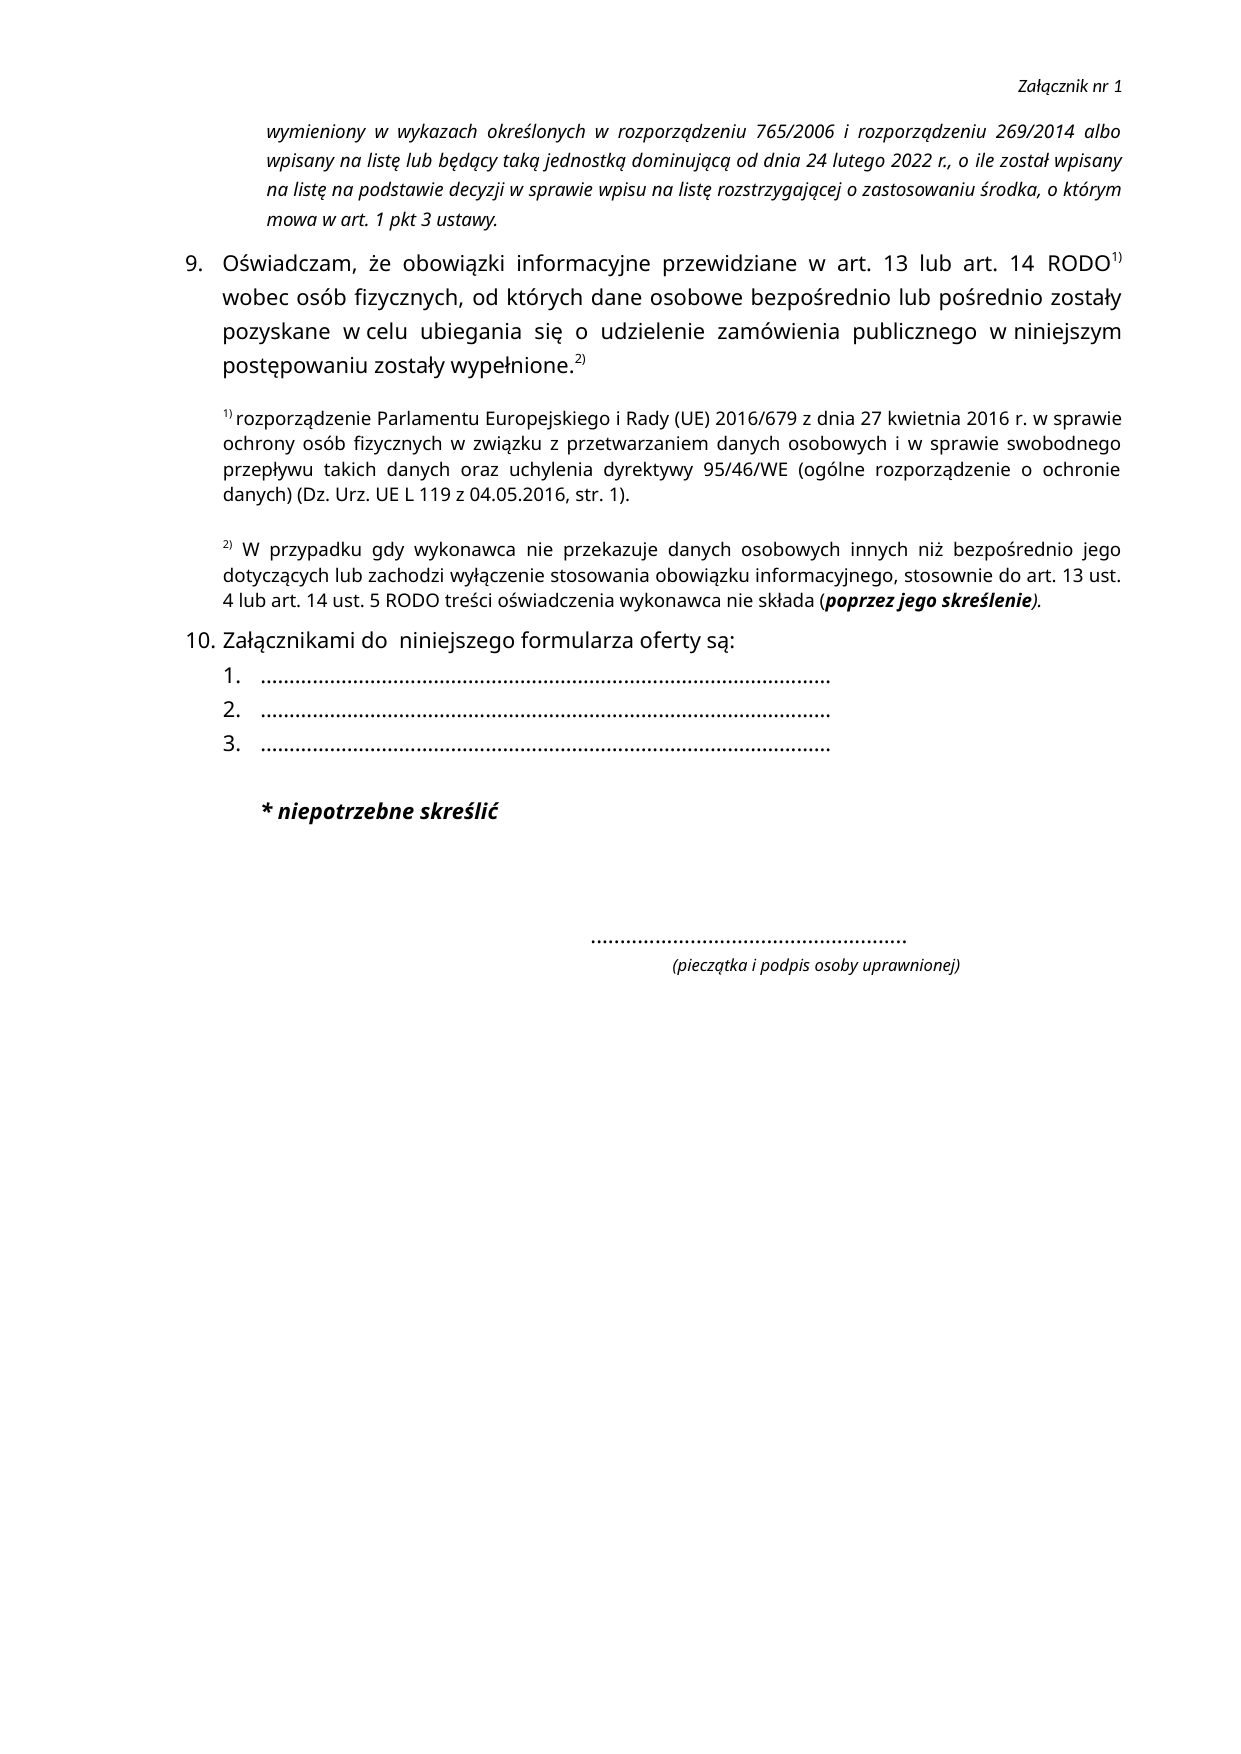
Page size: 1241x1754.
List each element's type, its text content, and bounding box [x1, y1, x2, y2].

list Załącznikami do niniejszego formularza oferty są: [185, 625, 1122, 655]
list ……………………………………………………………………………………… [223, 728, 1122, 758]
text (pieczątka i podpis osoby uprawnionej) [664, 954, 1122, 976]
list ……………………………………………………………………………………… [223, 694, 1122, 723]
text 2) W przypadku gdy wykonawca nie przekazuje danych osobowych innych niż bezpośrednio jego dotyczących lub zachodzi wyłączenie stosowania obowiązku informacyjnego, stosownie do art. 13 ust. 4 lub art. 14 ust. 5 RODO treści oświadczenia wykonawca nie składa (poprzez jego skreślenie). [223, 536, 1122, 613]
list Oświadczam, że obowiązki informacyjne przewidziane w art. 13 lub art. 14 RODO1) wobec osób fizycznych, od których dane osobowe bezpośrednio lub pośrednio zostały pozyskane w celu ubiegania się o udzielenie zamówienia publicznego w niniejszym postępowaniu zostały wypełnione.2) [185, 248, 1122, 380]
text 1) rozporządzenie Parlamentu Europejskiego i Rady (UE) 2016/679 z dnia 27 kwietnia 2016 r. w sprawie ochrony osób fizycznych w związku z przetwarzaniem danych osobowych i w sprawie swobodnego przepływu takich danych oraz uchylenia dyrektywy 95/46/WE (ogólne rozporządzenie o ochronie danych) (Dz. Urz. UE L 119 z 04.05.2016, str. 1). [223, 405, 1122, 507]
list ……………………………………………………………………………………… [223, 659, 1122, 689]
text ...................................................... [516, 919, 1122, 949]
list * niepotrzebne skreślić [260, 796, 1122, 826]
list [223, 118, 1122, 231]
